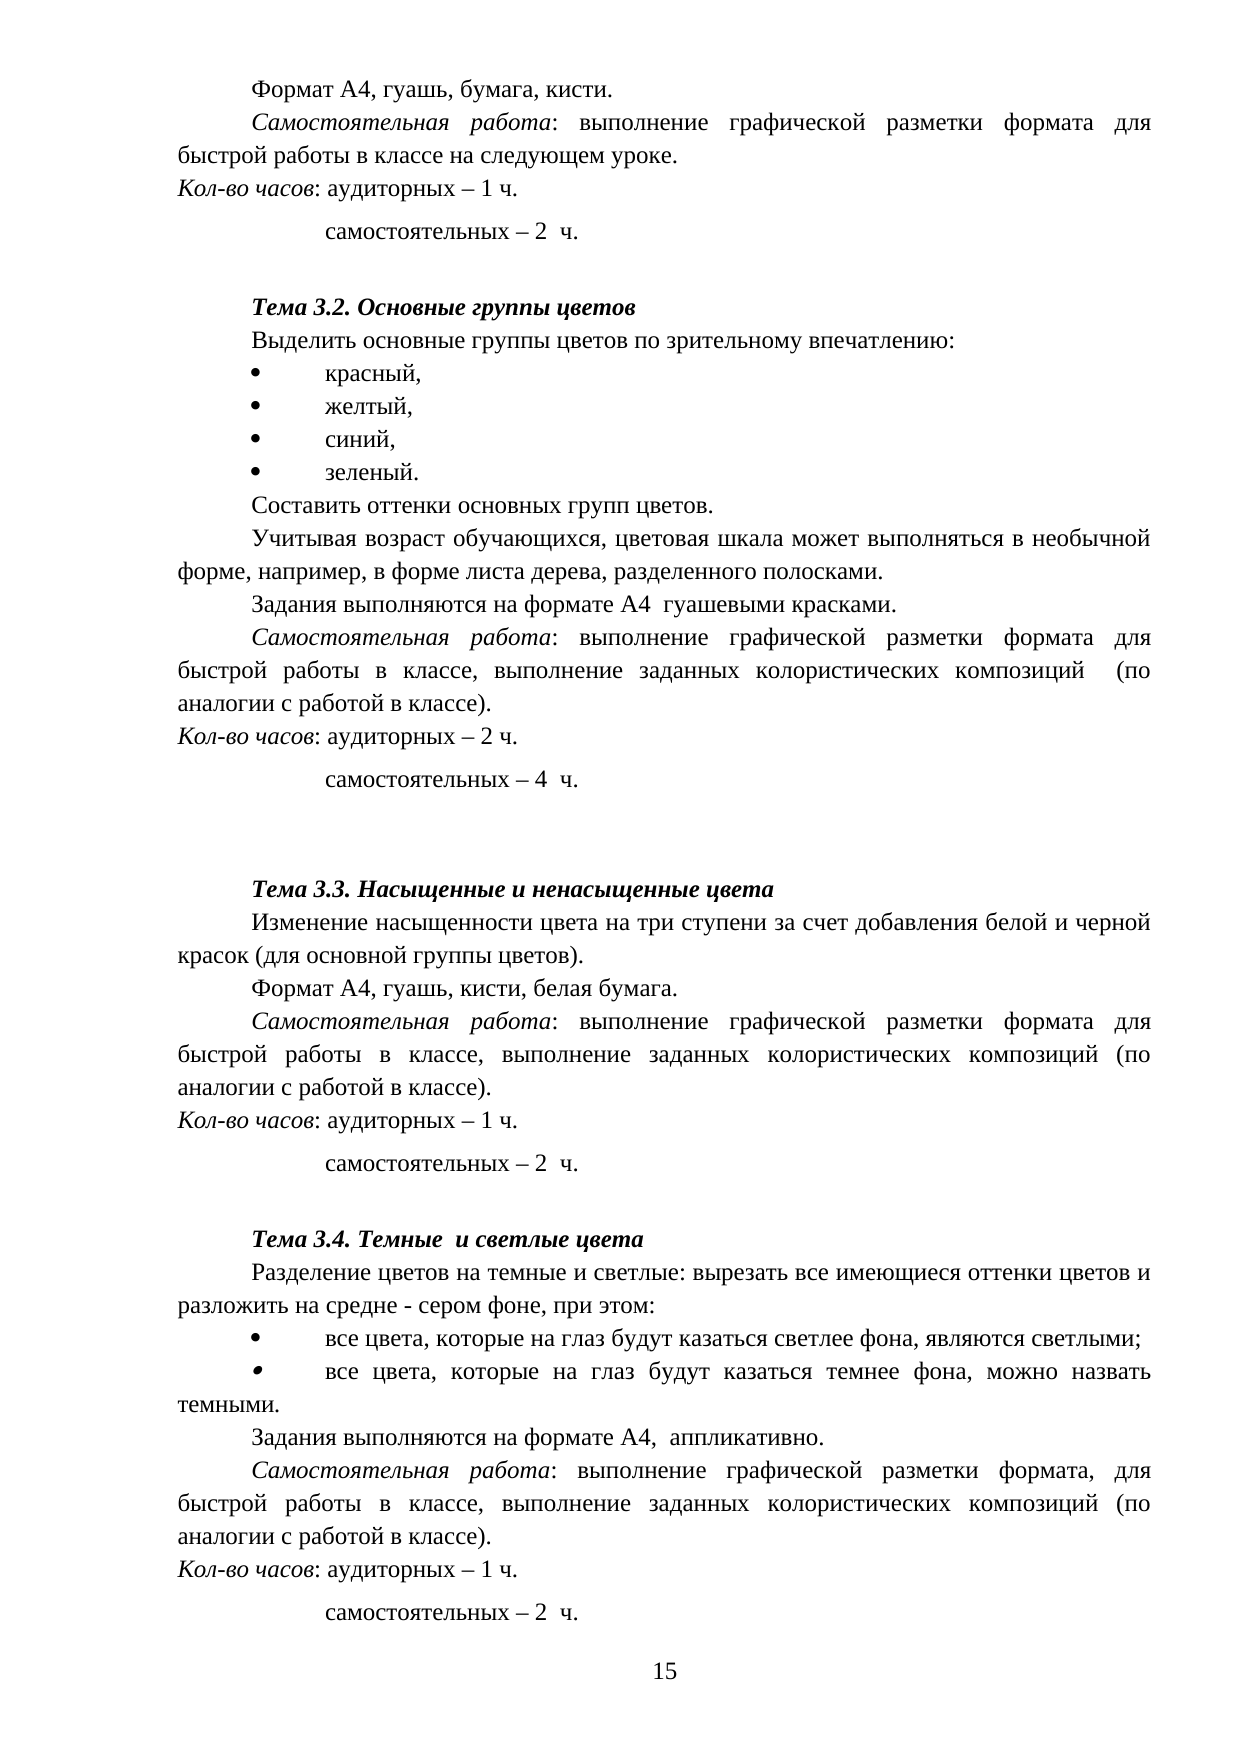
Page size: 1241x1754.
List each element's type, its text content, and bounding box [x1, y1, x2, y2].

text Самостоятельная работа: выполнение графической разметки формата для быстрой работы в классе на следующем уроке. [177, 107, 1152, 169]
text Разделение цветов на темные и светлые: вырезать все имеющиеся оттенки цветов и разложить на средне - сером фоне, при этом: [177, 1257, 1152, 1319]
list желтый, [177, 391, 1152, 420]
text Тема 3.4. Темные и светлые цвета [177, 1224, 1152, 1253]
text самостоятельных – 2 ч. [177, 216, 1152, 245]
text Самостоятельная работа: выполнение графической разметки формата для быстрой работы в классе, выполнение заданных колористических композиций (по аналогии с работой в классе). [177, 1006, 1152, 1101]
text самостоятельных – 2 ч. [177, 1148, 1152, 1177]
text Выделить основные группы цветов по зрительному впечатлению: [177, 325, 1152, 354]
text Изменение насыщенности цвета на три ступени за счет добавления белой и черной красок (для основной группы цветов). [177, 907, 1152, 968]
text Тема 3.3. Насыщенные и ненасыщенные цвета [177, 874, 1152, 902]
text Составить оттенки основных групп цветов. [177, 490, 1152, 519]
text Кол-во часов: аудиторных – 1 ч. [177, 1105, 1152, 1134]
text Формат А4, гуашь, бумага, кисти. [177, 74, 1152, 103]
list все цвета, которые на глаз будут казаться темнее фона, можно назвать темными. [177, 1356, 1152, 1418]
text Учитывая возраст обучающихся, цветовая шкала может выполняться в необычной форме, например, в форме листа дерева, разделенного полосками. [177, 523, 1152, 585]
text Кол-во часов: аудиторных – 1 ч. [177, 1554, 1152, 1583]
list красный, [177, 358, 1152, 387]
text Задания выполняются на формате А4, аппликативно. [177, 1422, 1152, 1451]
text самостоятельных – 2 ч. [177, 1597, 1152, 1626]
text Кол-во часов: аудиторных – 2 ч. [177, 721, 1152, 750]
text Кол-во часов: аудиторных – 1 ч. [177, 173, 1152, 202]
text Самостоятельная работа: выполнение графической разметки формата, для быстрой работы в классе, выполнение заданных колористических композиций (по аналогии с работой в классе). [177, 1455, 1152, 1550]
list синий, [177, 424, 1152, 453]
text Задания выполняются на формате А4 гуашевыми красками. [177, 589, 1152, 618]
text Самостоятельная работа: выполнение графической разметки формата для быстрой работы в классе, выполнение заданных колористических композиций (по аналогии с работой в классе). [177, 622, 1152, 717]
list зеленый. [177, 457, 1152, 486]
list все цвета, которые на глаз будут казаться светлее фона, являются светлыми; [177, 1323, 1152, 1352]
text самостоятельных – 4 ч. [177, 764, 1152, 793]
text Формат А4, гуашь, кисти, белая бумага. [177, 973, 1152, 1002]
text Тема 3.2. Основные группы цветов [177, 292, 1152, 321]
